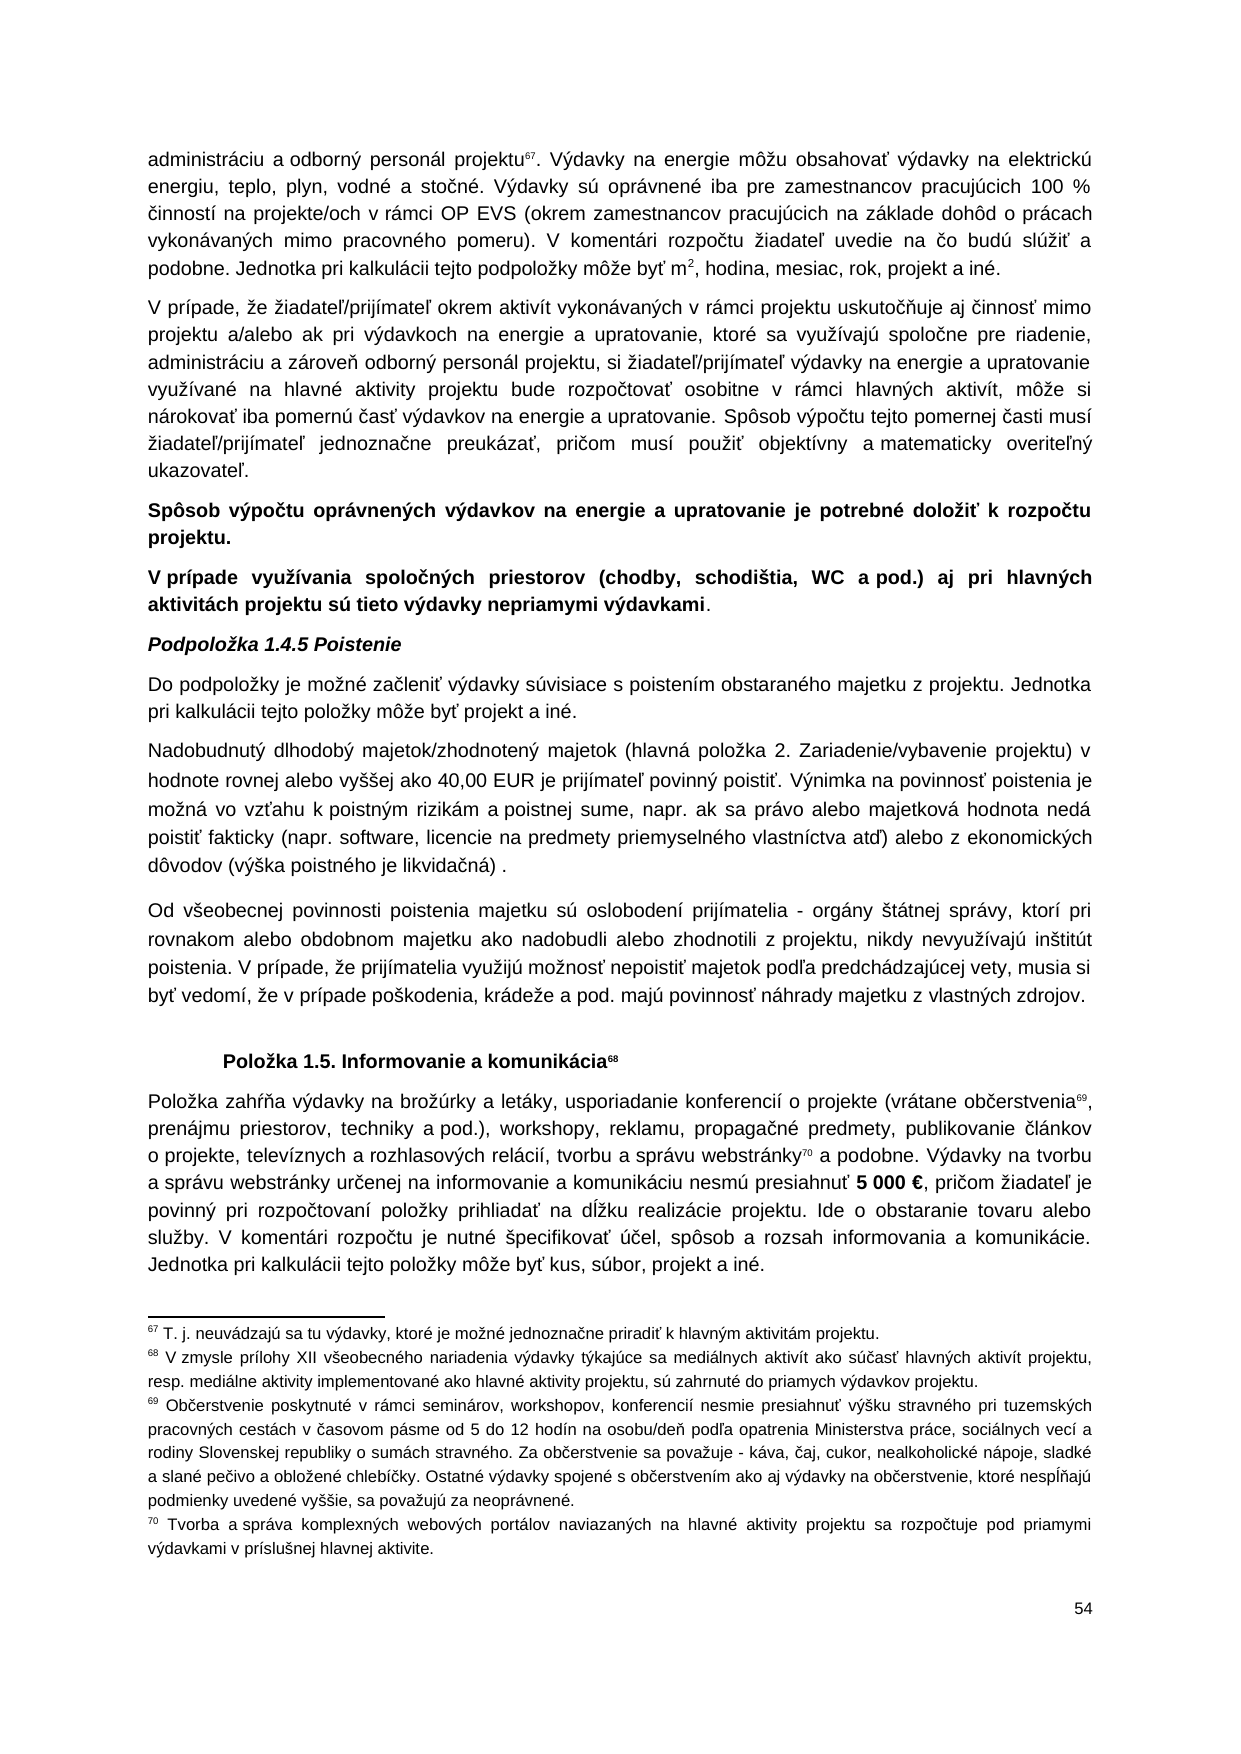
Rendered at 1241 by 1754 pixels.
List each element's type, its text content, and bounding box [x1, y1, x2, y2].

text Do podpoložky je možné začleniť výdavky na energie a upratovanie (v prípade upratovania ide o dodanie služby alebo pracovnoprávny vzťah) využívaných pre riadenie a administráciu projektu. Zároveň je možné do nepriamych výdavkov rozpočtovať energie a upratovanie, ktoré sa využívajú spoločne pre riadenie, administráciu a odborný personál projektu. Výdavky na energie môžu obsahovať výdavky na elektrickú energiu, teplo, plyn, vodné a stočné. Výdavky sú oprávnené iba pre zamestnancov pracujúcich 100 % činností na projekte/och v rámci OP EVS (okrem zamestnancov pracujúcich na základe dohôd o prácach vykonávaných mimo pracovného pomeru). V komentári rozpočtu žiadateľ uvedie na čo budú slúžiť a podobne. Jednotka pri kalkulácii tejto podpoložky môže byť m2, hodina, mesiac, rok, projekt a iné. [148, 148, 1092, 279]
text Položka 1.5. Informovanie a komunikácia [148, 1050, 1092, 1073]
text Podpoložka 1.4.5 Poistenie [148, 633, 1092, 655]
text Položka zahŕňa výdavky na brožúrky a letáky, usporiadanie konferencií o projekte (vrátane občerstvenia, prenájmu priestorov, techniky a pod.), workshopy, reklamu, propagačné predmety, publikovanie článkov o projekte, televíznych a rozhlasových relácií, tvorbu a správu webstránky a podobne. Výdavky na tvorbu a správu webstránky určenej na informovanie a komunikáciu nesmú presiahnuť 5 000 €, pričom žiadateľ je povinný pri rozpočtovaní položky prihliadať na dĺžku realizácie projektu. Ide o obstaranie tovaru alebo služby. V komentári rozpočtu je nutné špecifikovať účel, spôsob a rozsah informovania a komunikácie. Jednotka pri kalkulácii tejto položky môže byť kus, súbor, projekt a iné. [148, 1090, 1092, 1276]
text Do podpoložky je možné začleniť výdavky súvisiace s poistením obstaraného majetku z projektu. Jednotka pri kalkulácii tejto položky môže byť projekt a iné. [148, 672, 1092, 722]
text V prípade, že žiadateľ/prijímateľ okrem aktivít vykonávaných v rámci projektu uskutočňuje aj činnosť mimo projektu a/alebo ak pri výdavkoch na energie a upratovanie, ktoré sa využívajú spoločne pre riadenie, administráciu a zároveň odborný personál projektu, si žiadateľ/prijímateľ výdavky na energie a upratovanie využívané na hlavné aktivity projektu bude rozpočtovať osobitne v rámci hlavných aktivít, môže si nárokovať iba pomernú časť výdavkov na energie a upratovanie. Spôsob výpočtu tejto pomernej časti musí žiadateľ/prijímateľ jednoznačne preukázať, pričom musí použiť objektívny a matematicky overiteľný ukazovateľ. [148, 296, 1092, 482]
text V prípade využívania spoločných priestorov (chodby, schodištia, WC a pod.) aj pri hlavných aktivitách projektu sú tieto výdavky nepriamymi výdavkami. [148, 566, 1092, 616]
text Od všeobecnej povinnosti poistenia majetku sú oslobodení prijímatelia - orgány štátnej správy, ktorí pri rovnakom alebo obdobnom majetku ako nadobudli alebo zhodnotili z projektu, nikdy nevyužívajú inštitút poistenia. V prípade, že prijímatelia využijú možnosť nepoistiť majetok podľa predchádzajúcej vety, musia si byť vedomí, že v prípade poškodenia, krádeže a pod. majú povinnosť náhrady majetku z vlastných zdrojov. [148, 899, 1092, 1007]
text Spôsob výpočtu oprávnených výdavkov na energie a upratovanie je potrebné doložiť k rozpočtu projektu. [148, 499, 1092, 549]
text Nadobudnutý dlhodobý majetok/zhodnotený majetok (hlavná položka 2. Zariadenie/vybavenie projektu) v hodnote rovnej alebo vyššej ako 40,00 EUR je prijímateľ povinný poistiť. Výnimka na povinnosť poistenia je možná vo vzťahu k poistným rizikám a poistnej sume, napr. ak sa právo alebo majetková hodnota nedá poistiť fakticky (napr. software, licencie na predmety priemyselného vlastníctva atď) alebo z ekonomických dôvodov (výška poistného je likvidačná) . [148, 739, 1092, 877]
